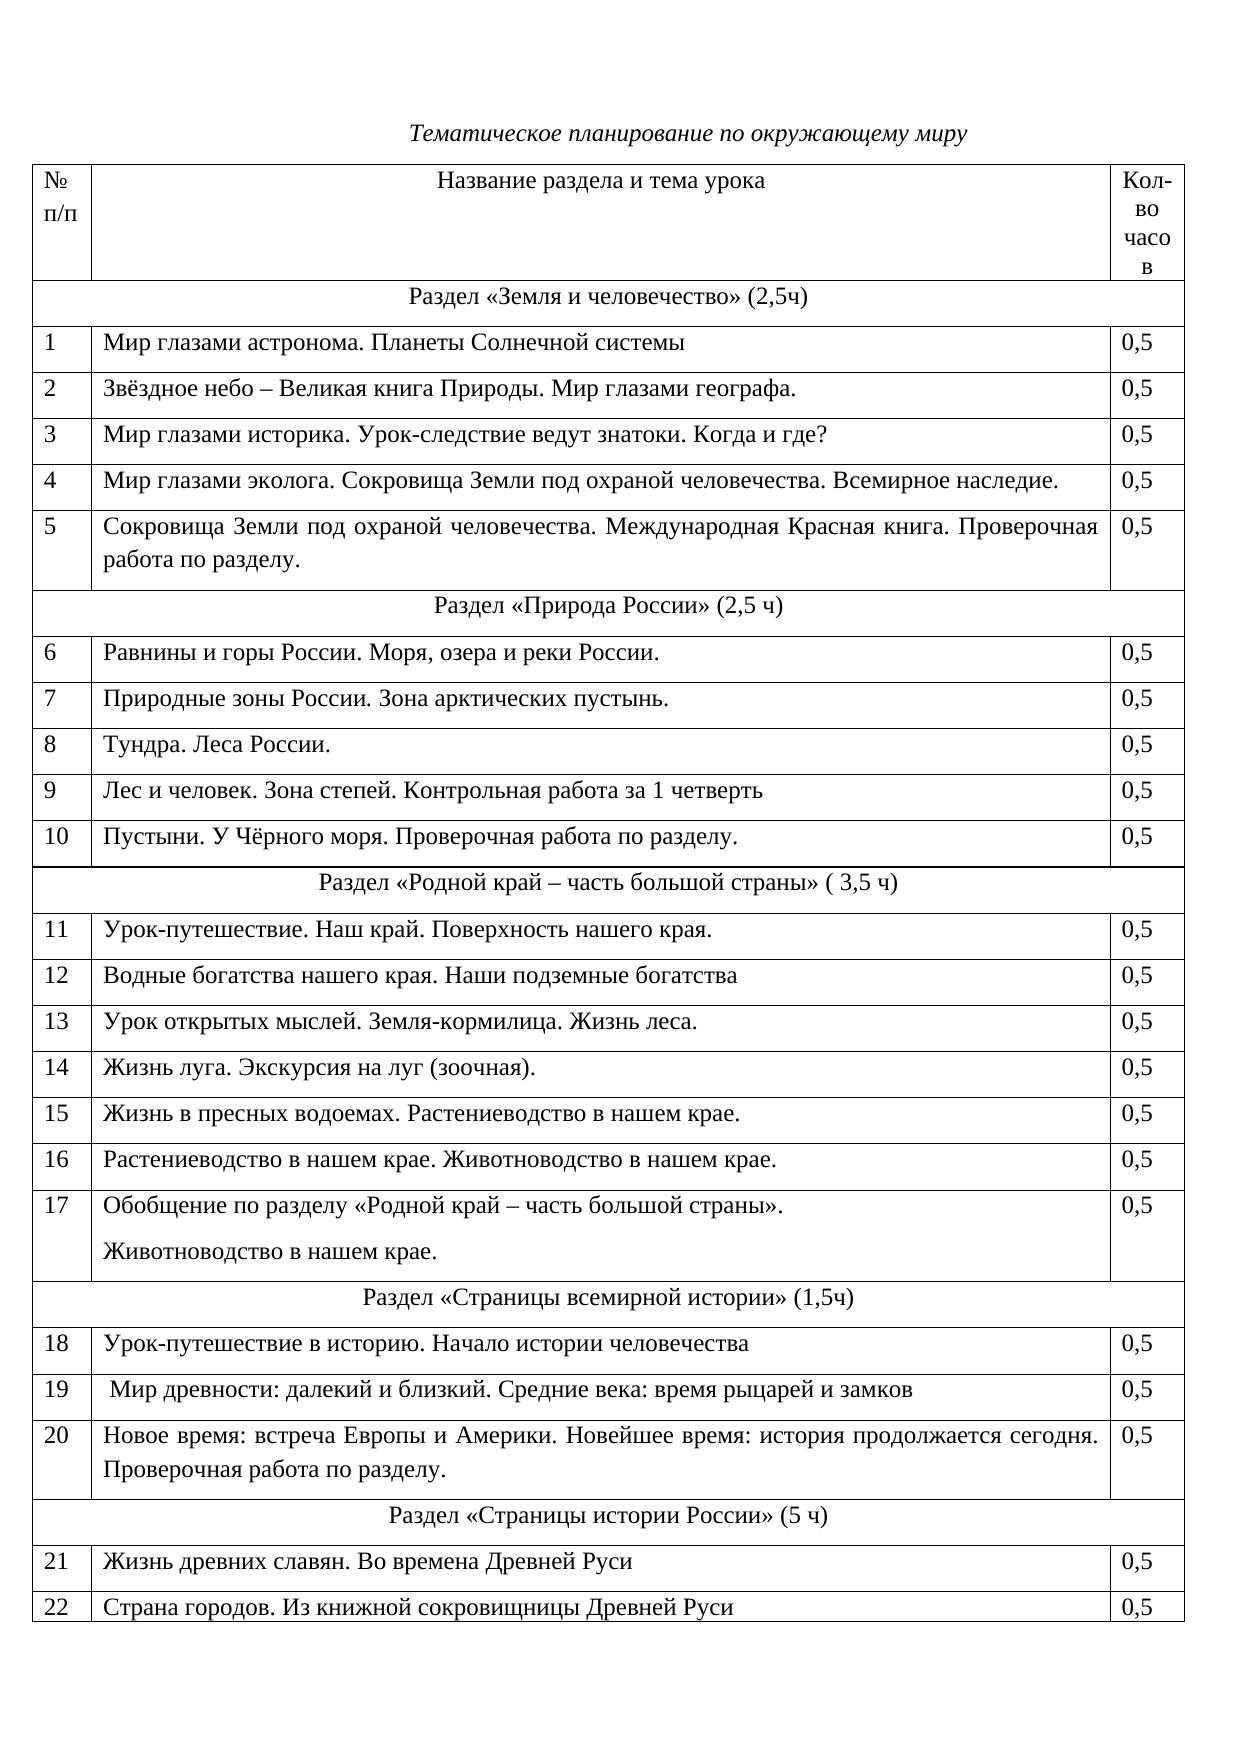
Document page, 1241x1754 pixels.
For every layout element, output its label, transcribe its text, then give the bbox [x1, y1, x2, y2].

table_cell 0,5 [1111, 1098, 1184, 1143]
table_cell Раздел «Страницы всемирной истории» (1,5ч) [33, 1282, 1184, 1327]
table_cell Урок-путешествие в историю. Начало истории человечества [92, 1328, 1110, 1373]
table_cell 12 [33, 960, 91, 1005]
table_cell 19 [33, 1375, 91, 1419]
table_cell 9 [33, 775, 91, 820]
table_cell 0,5 [1111, 914, 1184, 959]
table_cell 0,5 [1111, 1592, 1184, 1621]
table_cell 15 [33, 1098, 91, 1143]
table_cell 0,5 [1111, 729, 1184, 774]
table_cell 5 [33, 511, 91, 589]
table_cell 0,5 [1111, 465, 1184, 510]
table_cell 0,5 [1111, 1052, 1184, 1097]
table_cell 16 [33, 1144, 91, 1189]
table_cell 10 [33, 821, 91, 866]
table_cell 1 [33, 327, 91, 372]
table_cell Тундра. Леса России. [92, 729, 1110, 774]
table_cell 0,5 [1111, 637, 1184, 682]
table_cell 0,5 [1111, 419, 1184, 464]
table_cell Мир глазами эколога. Сокровища Земли под охраной человечества. Всемирное наследие. [92, 465, 1110, 510]
table_cell 0,5 [1111, 1006, 1184, 1051]
table_cell 0,5 [1111, 683, 1184, 728]
table_cell 0,5 [1111, 821, 1184, 866]
table_cell Растениеводство в нашем крае. Животноводство в нашем крае. [92, 1144, 1110, 1189]
table_cell 2 [33, 373, 91, 418]
table_cell 0,5 [1111, 1191, 1184, 1281]
table_cell 17 [33, 1191, 91, 1281]
table_cell 0,5 [1111, 511, 1184, 589]
table_cell 21 [33, 1546, 91, 1591]
table_cell 20 [33, 1421, 91, 1499]
table_cell 18 [33, 1328, 91, 1373]
table_cell 14 [33, 1052, 91, 1097]
table_cell 0,5 [1111, 1546, 1184, 1591]
table_cell Новое время: встреча Европы и Америки. Новейшее время: история продолжается сегодня. Проверочная работа по разделу. [92, 1421, 1110, 1499]
table_cell 0,5 [1111, 373, 1184, 418]
table_cell 0,5 [1111, 1328, 1184, 1373]
table_cell Пустыни. У Чёрного моря. Проверочная работа по разделу. [92, 821, 1110, 866]
table_cell Природные зоны России. Зона арктических пустынь. [92, 683, 1110, 728]
table_cell 8 [33, 729, 91, 774]
table_cell 7 [33, 683, 91, 728]
table_cell 11 [33, 914, 91, 959]
table_cell Водные богатства нашего края. Наши подземные богатства [92, 960, 1110, 1005]
table_cell Жизнь древних славян. Во времена Древней Руси [92, 1546, 1110, 1591]
table_cell 0,5 [1111, 1144, 1184, 1189]
table_cell Раздел «Природа России» (2,5 ч) [33, 591, 1184, 636]
table_cell Мир глазами астронома. Планеты Солнечной системы [92, 327, 1110, 372]
table_cell 13 [33, 1006, 91, 1051]
table_cell Мир древности: далекий и близкий. Средние века: время рыцарей и замков [92, 1375, 1110, 1419]
table_cell Жизнь в пресных водоемах. Растениеводство в нашем крае. [92, 1098, 1110, 1143]
text Тематическое планирование по окружающему миру [177, 118, 1152, 147]
table_cell 0,5 [1111, 1421, 1184, 1499]
table_cell Раздел «Страницы истории России» (5 ч) [33, 1500, 1184, 1545]
table_cell Урок-путешествие. Наш край. Поверхность нашего края. [92, 914, 1110, 959]
table_header Название раздела и тема урока [92, 165, 1110, 280]
table_cell Раздел «Земля и человечество» (2,5ч) [33, 281, 1184, 326]
table_cell Равнины и горы России. Моря, озера и реки России. [92, 637, 1110, 682]
table_cell 22 [33, 1592, 91, 1621]
table_cell Жизнь луга. Экскурсия на луг (зоочная). [92, 1052, 1110, 1097]
table_cell Урок открытых мыслей. Земля-кормилица. Жизнь леса. [92, 1006, 1110, 1051]
table_cell Лес и человек. Зона степей. Контрольная работа за 1 четверть [92, 775, 1110, 820]
table_cell 4 [33, 465, 91, 510]
table_cell 0,5 [1111, 775, 1184, 820]
table_cell Мир глазами историка. Урок-следствие ведут знатоки. Когда и где? [92, 419, 1110, 464]
table_header Кол-во часов [1111, 165, 1184, 280]
table_cell 0,5 [1111, 1375, 1184, 1419]
table_cell Звёздное небо – Великая книга Природы. Мир глазами географа. [92, 373, 1110, 418]
table_cell 3 [33, 419, 91, 464]
table_cell 0,5 [1111, 960, 1184, 1005]
table_header № п/п [33, 165, 91, 280]
table_cell 0,5 [1111, 327, 1184, 372]
table_cell Обобщение по разделу «Родной край – часть большой страны». Животноводство в нашем крае. [92, 1191, 1110, 1281]
table_cell Раздел «Родной край – часть большой страны» ( 3,5 ч) [33, 868, 1184, 913]
table_cell 6 [33, 637, 91, 682]
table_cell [92, 1592, 1110, 1621]
table_cell Сокровища Земли под охраной человечества. Международная Красная книга. Проверочная работа по разделу. [92, 511, 1110, 589]
